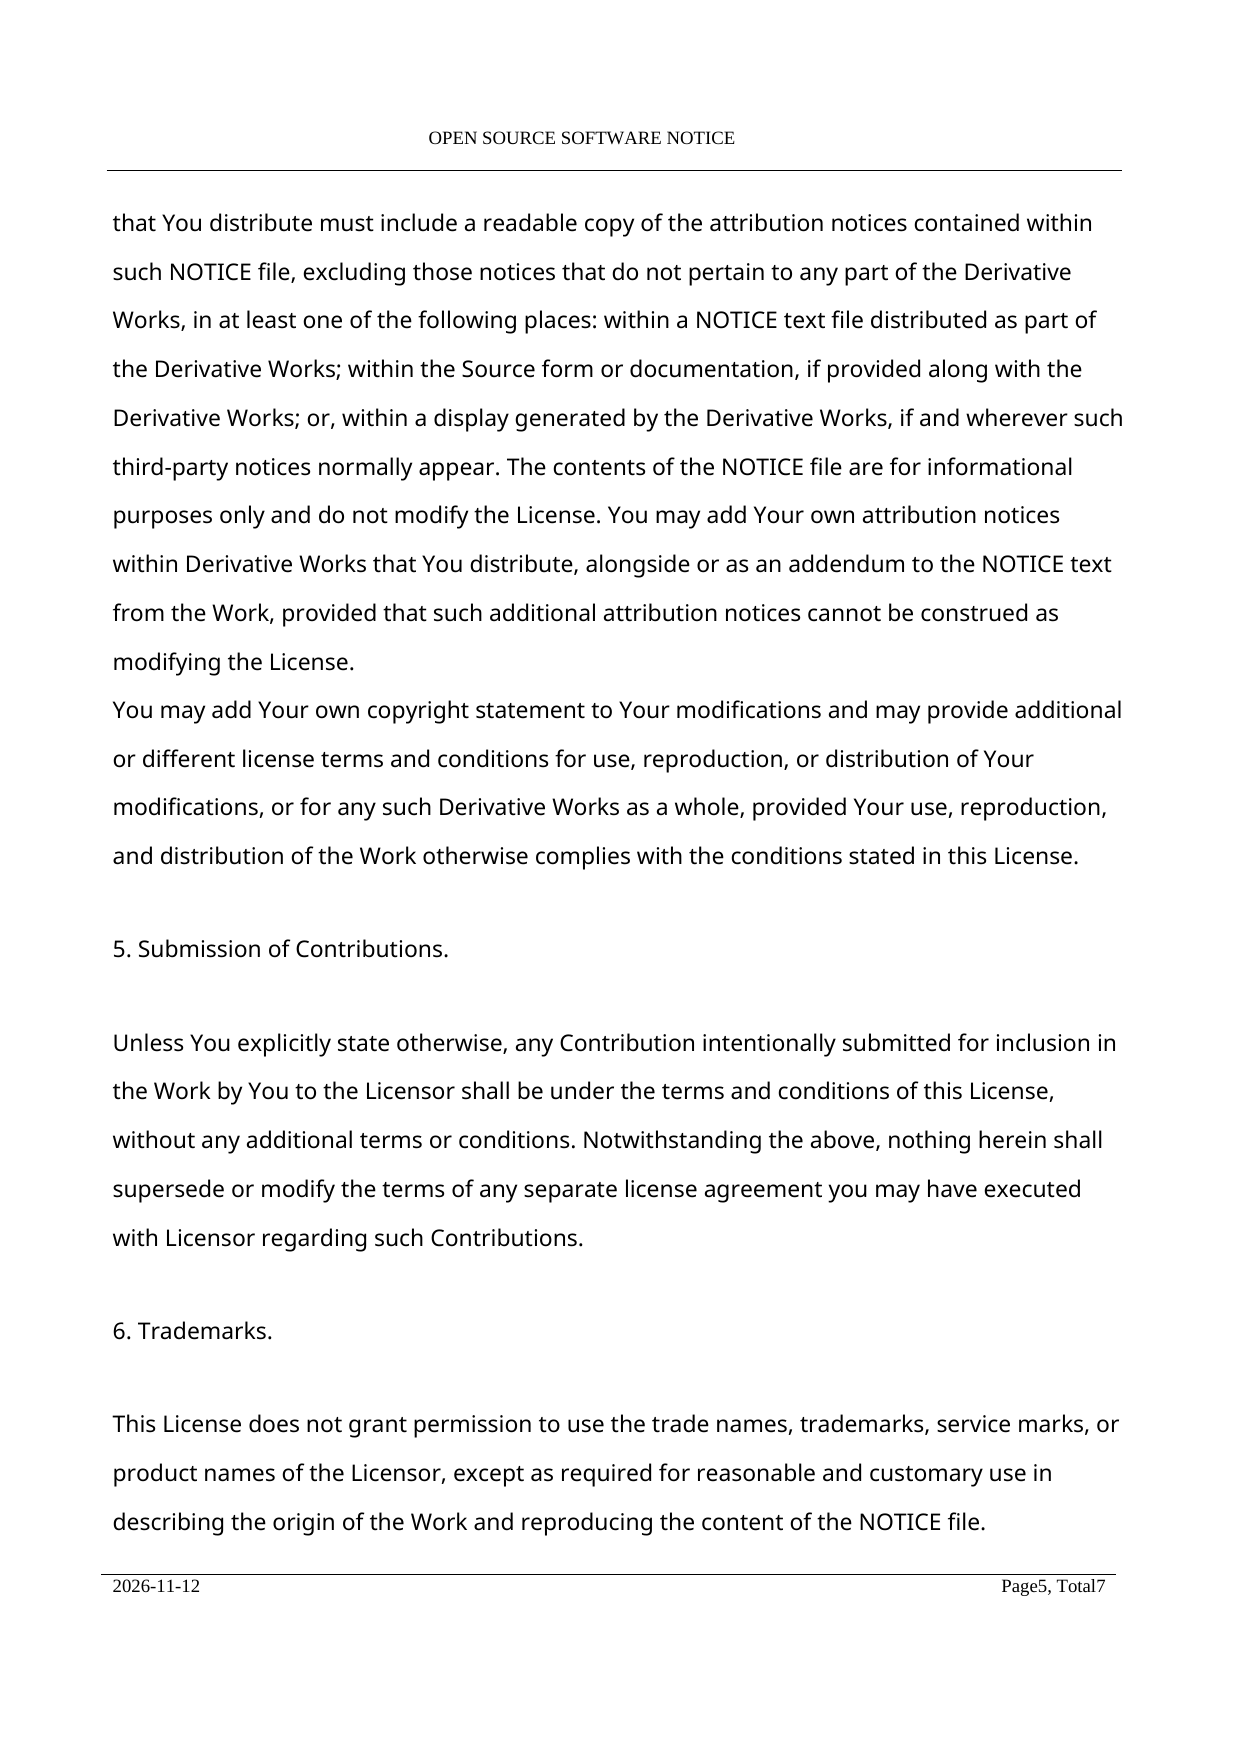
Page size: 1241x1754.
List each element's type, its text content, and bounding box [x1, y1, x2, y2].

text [112, 206, 1128, 678]
text You may add Your own copyright statement to Your modifications and may provide additional or different license terms and conditions for use, reproduction, or distribution of Your modifications, or for any such Derivative Works as a whole, provided Your use, reproduction, and distribution of the Work otherwise complies with the conditions stated in this License. [112, 693, 1128, 872]
text 6. Trademarks. [112, 1314, 1128, 1347]
text Unless You explicitly state otherwise, any Contribution intentionally submitted for inclusion in the Work by You to the Licensor shall be under the terms and conditions of this License, without any additional terms or conditions. Notwithstanding the above, nothing herein shall supersede or modify the terms of any separate license agreement you may have executed with Licensor regarding such Contributions. [112, 1026, 1128, 1253]
text This License does not grant permission to use the trade names, trademarks, service marks, or product names of the Licensor, except as required for reasonable and customary use in describing the origin of the Work and reproducing the content of the NOTICE file. [112, 1407, 1128, 1537]
text 5. Submission of Contributions. [112, 933, 1128, 965]
